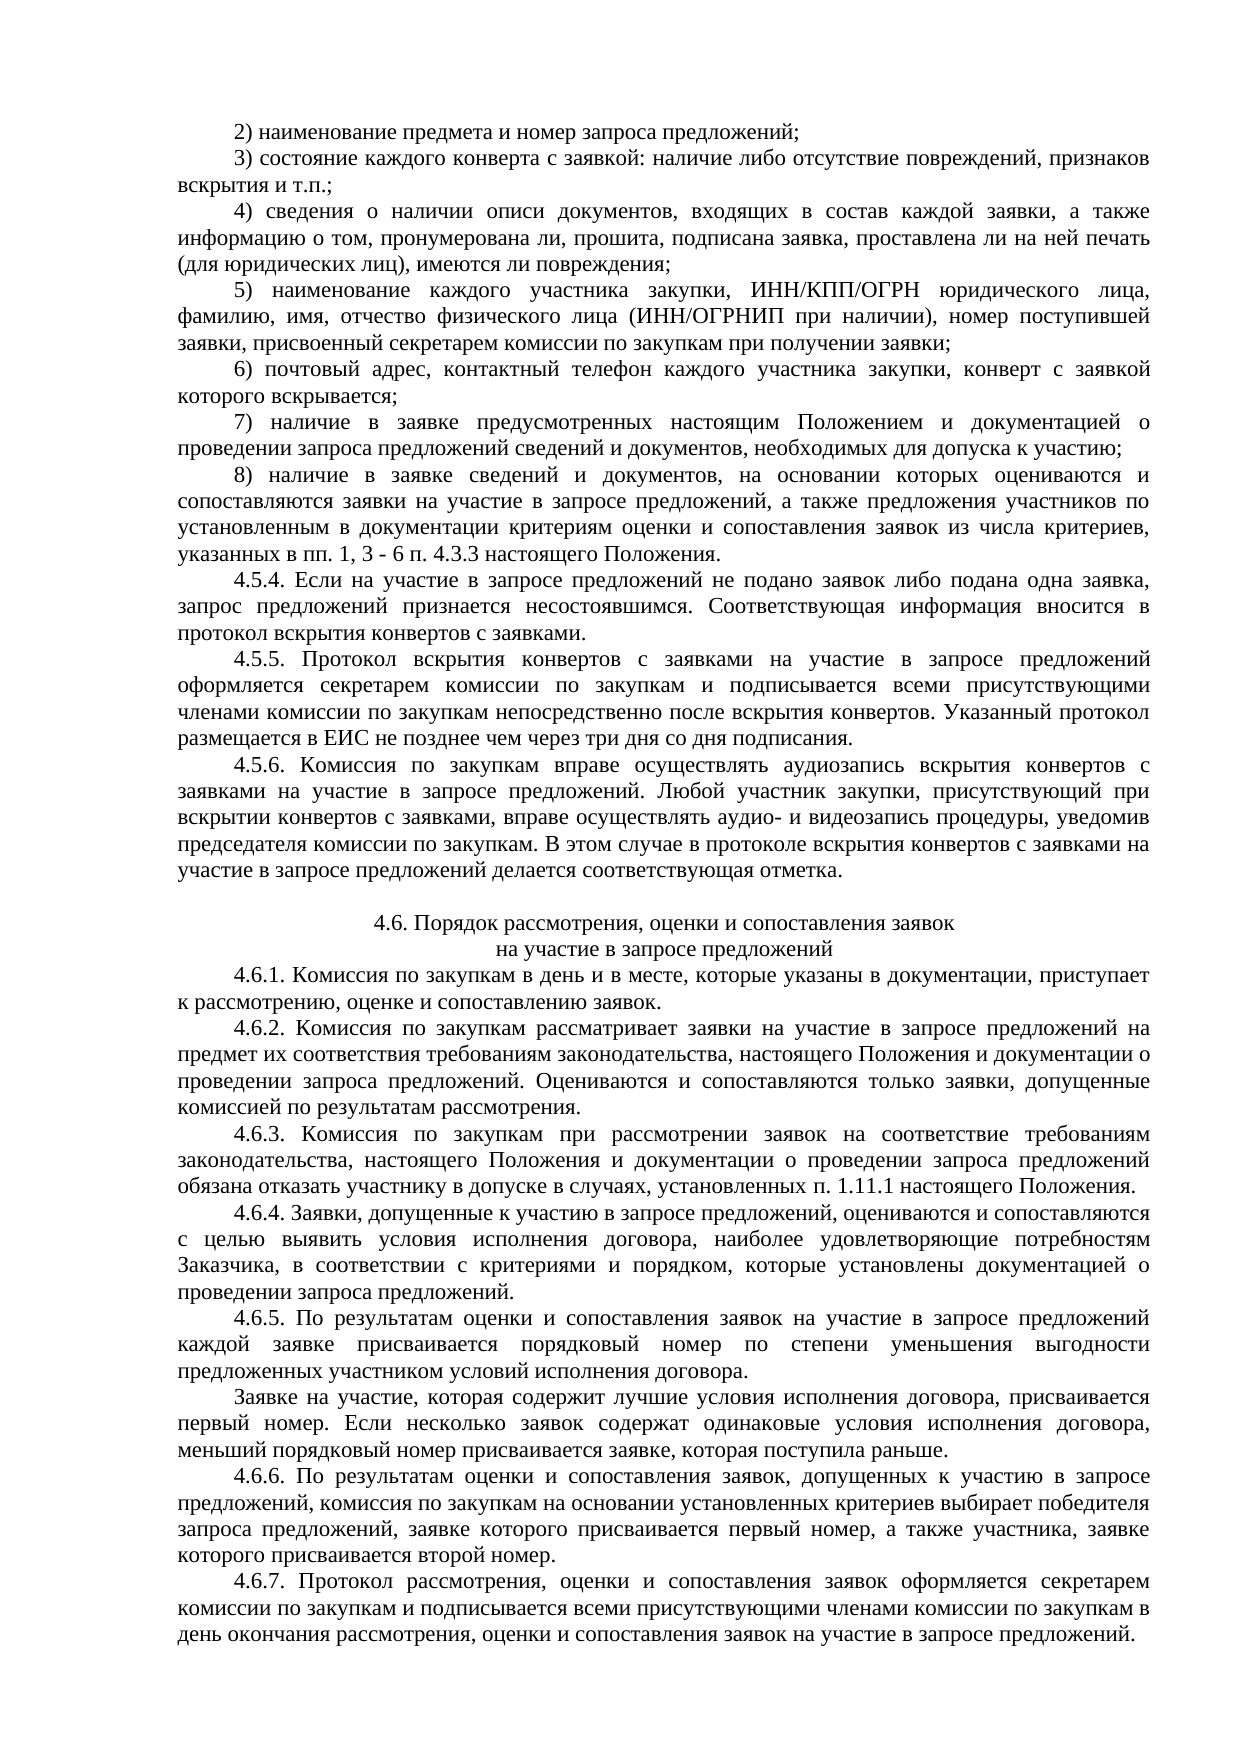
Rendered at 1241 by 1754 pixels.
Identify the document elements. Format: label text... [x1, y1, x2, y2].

text 4.6.7. Протокол рассмотрения, оценки и сопоставления заявок оформляется секретарем комиссии по закупкам и подписывается всеми присутствующими членами комиссии по закупкам в день окончания рассмотрения, оценки и сопоставления заявок на участие в запросе предложений. [177, 1568, 1152, 1647]
text 4.6.1. Комиссия по закупкам в день и в месте, которые указаны в документации, приступает к рассмотрению, оценке и сопоставлению заявок. [177, 961, 1152, 1014]
text 4) сведения о наличии описи документов, входящих в состав каждой заявки, а также информацию о том, пронумерована ли, прошита, подписана заявка, проставлена ли на ней печать (для юридических лиц), имеются ли повреждения; [177, 197, 1152, 276]
text 4.5.6. Комиссия по закупкам вправе осуществлять аудиозапись вскрытия конвертов с заявками на участие в запросе предложений. Любой участник закупки, присутствующий при вскрытии конвертов с заявками, вправе осуществлять аудио- и видеозапись процедуры, уведомив председателя комиссии по закупкам. В этом случае в протоколе вскрытия конвертов с заявками на участие в запросе предложений делается соответствующая отметка. [177, 751, 1152, 882]
text 8) наличие в заявке сведений и документов, на основании которых оцениваются и сопоставляются заявки на участие в запросе предложений, а также предложения участников по установленным в документации критериям оценки и сопоставления заявок из числа критериев, указанных в пп. 1, 3 - 6 п. 4.3.3 настоящего Положения. [177, 461, 1152, 566]
text 4.6. Порядок рассмотрения, оценки и сопоставления заявок [177, 909, 1152, 935]
text 4.6.3. Комиссия по закупкам при рассмотрении заявок на соответствие требованиям законодательства, настоящего Положения и документации о проведении запроса предложений обязана отказать участнику в допуске в случаях, установленных п. 1.11.1 настоящего Положения. [177, 1119, 1152, 1199]
text на участие в запросе предложений [177, 935, 1152, 961]
text 7) наличие в заявке предусмотренных настоящим Положением и документацией о проведении запроса предложений сведений и документов, необходимых для допуска к участию; [177, 408, 1152, 461]
text 3) состояние каждого конверта с заявкой: наличие либо отсутствие повреждений, признаков вскрытия и т.п.; [177, 144, 1152, 197]
text 2) наименование предмета и номер запроса предложений; [177, 118, 1152, 144]
text 4.6.2. Комиссия по закупкам рассматривает заявки на участие в запросе предложений на предмет их соответствия требованиям законодательства, настоящего Положения и документации о проведении запроса предложений. Оцениваются и сопоставляются только заявки, допущенные комиссией по результатам рассмотрения. [177, 1014, 1152, 1119]
text 4.5.4. Если на участие в запросе предложений не подано заявок либо подана одна заявка, запрос предложений признается несостоявшимся. Соответствующая информация вносится в протокол вскрытия конвертов с заявками. [177, 566, 1152, 645]
text 4.6.6. По результатам оценки и сопоставления заявок, допущенных к участию в запросе предложений, комиссия по закупкам на основании установленных критериев выбирает победителя запроса предложений, заявке которого присваивается первый номер, а также участника, заявке которого присваивается второй номер. [177, 1462, 1152, 1568]
text 4.5.5. Протокол вскрытия конвертов с заявками на участие в запросе предложений оформляется секретарем комиссии по закупкам и подписывается всеми присутствующими членами комиссии по закупкам непосредственно после вскрытия конвертов. Указанный протокол размещается в ЕИС не позднее чем через три дня со дня подписания. [177, 645, 1152, 751]
text 4.6.5. По результатам оценки и сопоставления заявок на участие в запросе предложений каждой заявке присваивается порядковый номер по степени уменьшения выгодности предложенных участником условий исполнения договора. [177, 1304, 1152, 1383]
text 4.6.4. Заявки, допущенные к участию в запросе предложений, оцениваются и сопоставляются с целью выявить условия исполнения договора, наиболее удовлетворяющие потребностям Заказчика, в соответствии с критериями и порядком, которые установлены документацией о проведении запроса предложений. [177, 1199, 1152, 1304]
text 5) наименование каждого участника закупки, ИНН/КПП/ОГРН юридического лица, фамилию, имя, отчество физического лица (ИНН/ОГРНИП при наличии), номер поступившей заявки, присвоенный секретарем комиссии по закупкам при получении заявки; [177, 276, 1152, 355]
text 6) почтовый адрес, контактный телефон каждого участника закупки, конверт с заявкой которого вскрывается; [177, 355, 1152, 408]
text Заявке на участие, которая содержит лучшие условия исполнения договора, присваивается первый номер. Если несколько заявок содержат одинаковые условия исполнения договора, меньший порядковый номер присваивается заявке, которая поступила раньше. [177, 1383, 1152, 1462]
